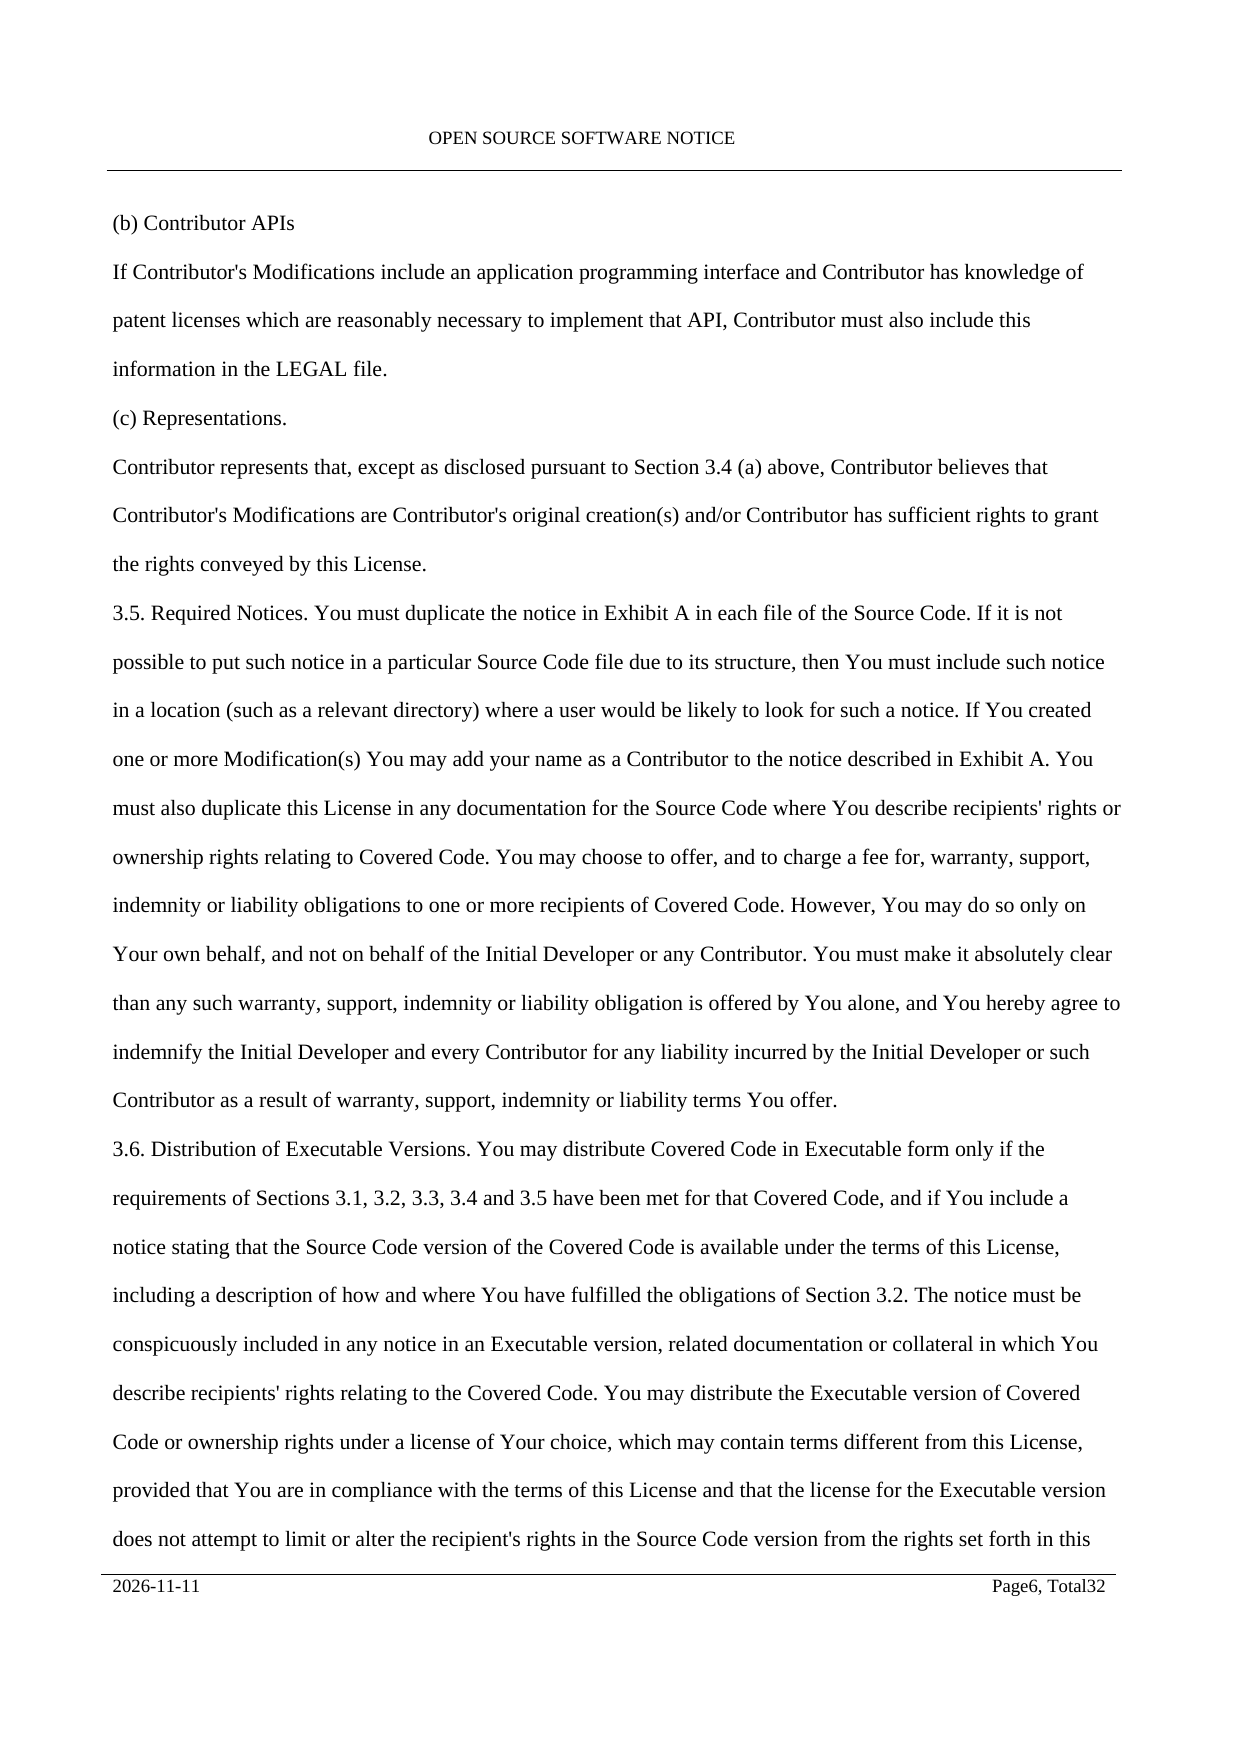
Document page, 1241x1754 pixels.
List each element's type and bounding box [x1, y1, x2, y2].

text [112, 206, 1128, 1555]
